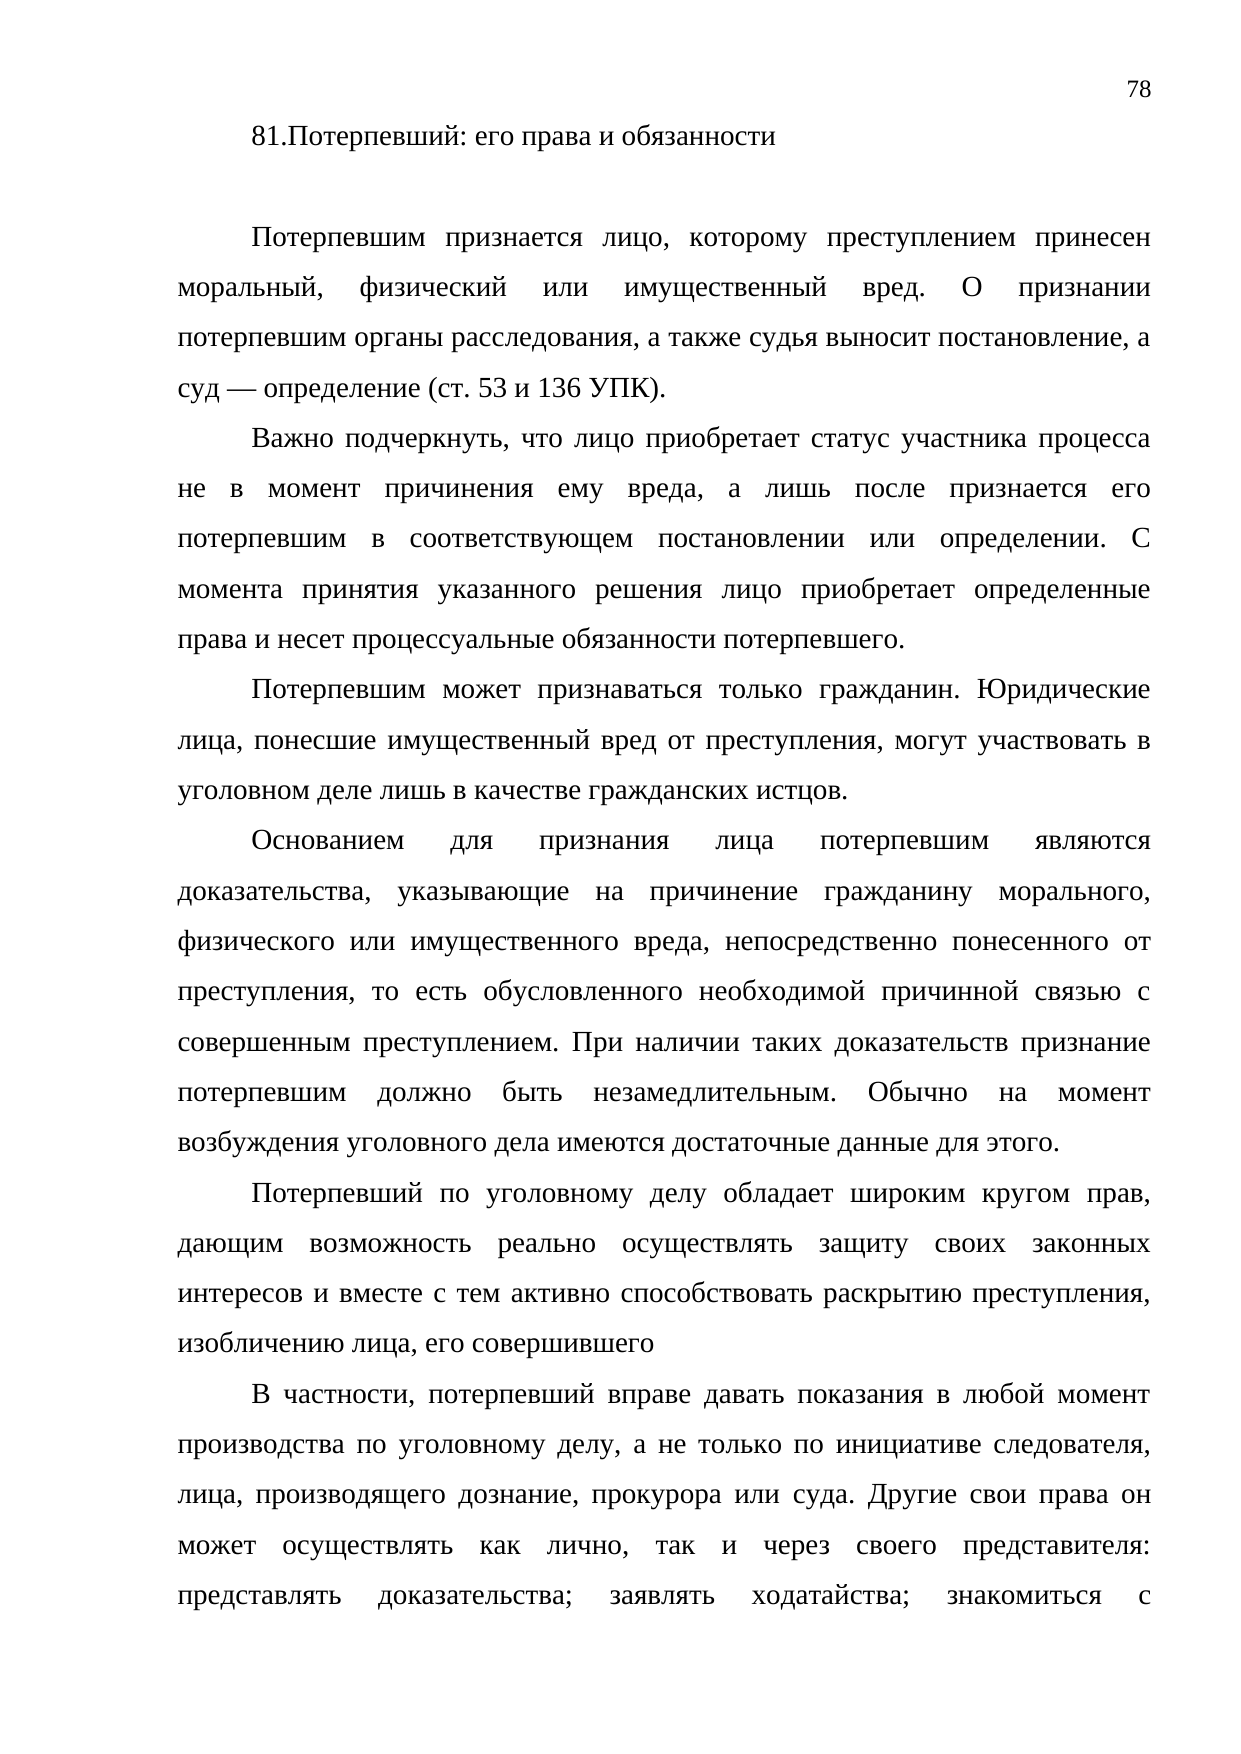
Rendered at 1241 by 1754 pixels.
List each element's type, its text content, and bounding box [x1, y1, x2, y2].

text Потерпевший по уголовному делу обладает широким кругом прав, дающим возможность реально осуществлять защиту своих законных интересов и вместе с тем активно способствовать раскрытию преступления, изобличению лица, его совершившего [177, 1175, 1152, 1359]
text Важно подчеркнуть, что лицо приобретает статус участника процесса не в момент причинения ему вреда, а лишь после признается его потерпевшим в соответствующем постановлении или определении. С момента принятия указанного решения лицо приобретает определенные права и несет процессуальные обязанности потерпевшего. [177, 420, 1152, 655]
text Основанием для признания лица потерпевшим являются доказательства, указывающие на причинение гражданину морального, физического или имущественного вреда, непосредственно понесенного от преступления, то есть обусловленного необходимой причинной связью с совершенным преступлением. При наличии таких доказательств признание потерпевшим должно быть незамедлительным. Обычно на момент возбуждения уголовного дела имеются достаточные данные для этого. [177, 822, 1152, 1158]
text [177, 1376, 1152, 1611]
text Потерпевшим может признаваться только гражданин. Юридические лица, понесшие имущественный вред от преступления, могут участвовать в уголовном деле лишь в качестве гражданских истцов. [177, 672, 1152, 806]
text Потерпевшим признается лицо, которому преступлением принесен моральный, физический или имущественный вред. О признании потерпевшим органы расследования, а также судья выносит постановление, а суд — определение (ст. 53 и 136 УПК). [177, 219, 1152, 403]
text 81.Потерпевший: его права и обязанности [177, 118, 1152, 152]
